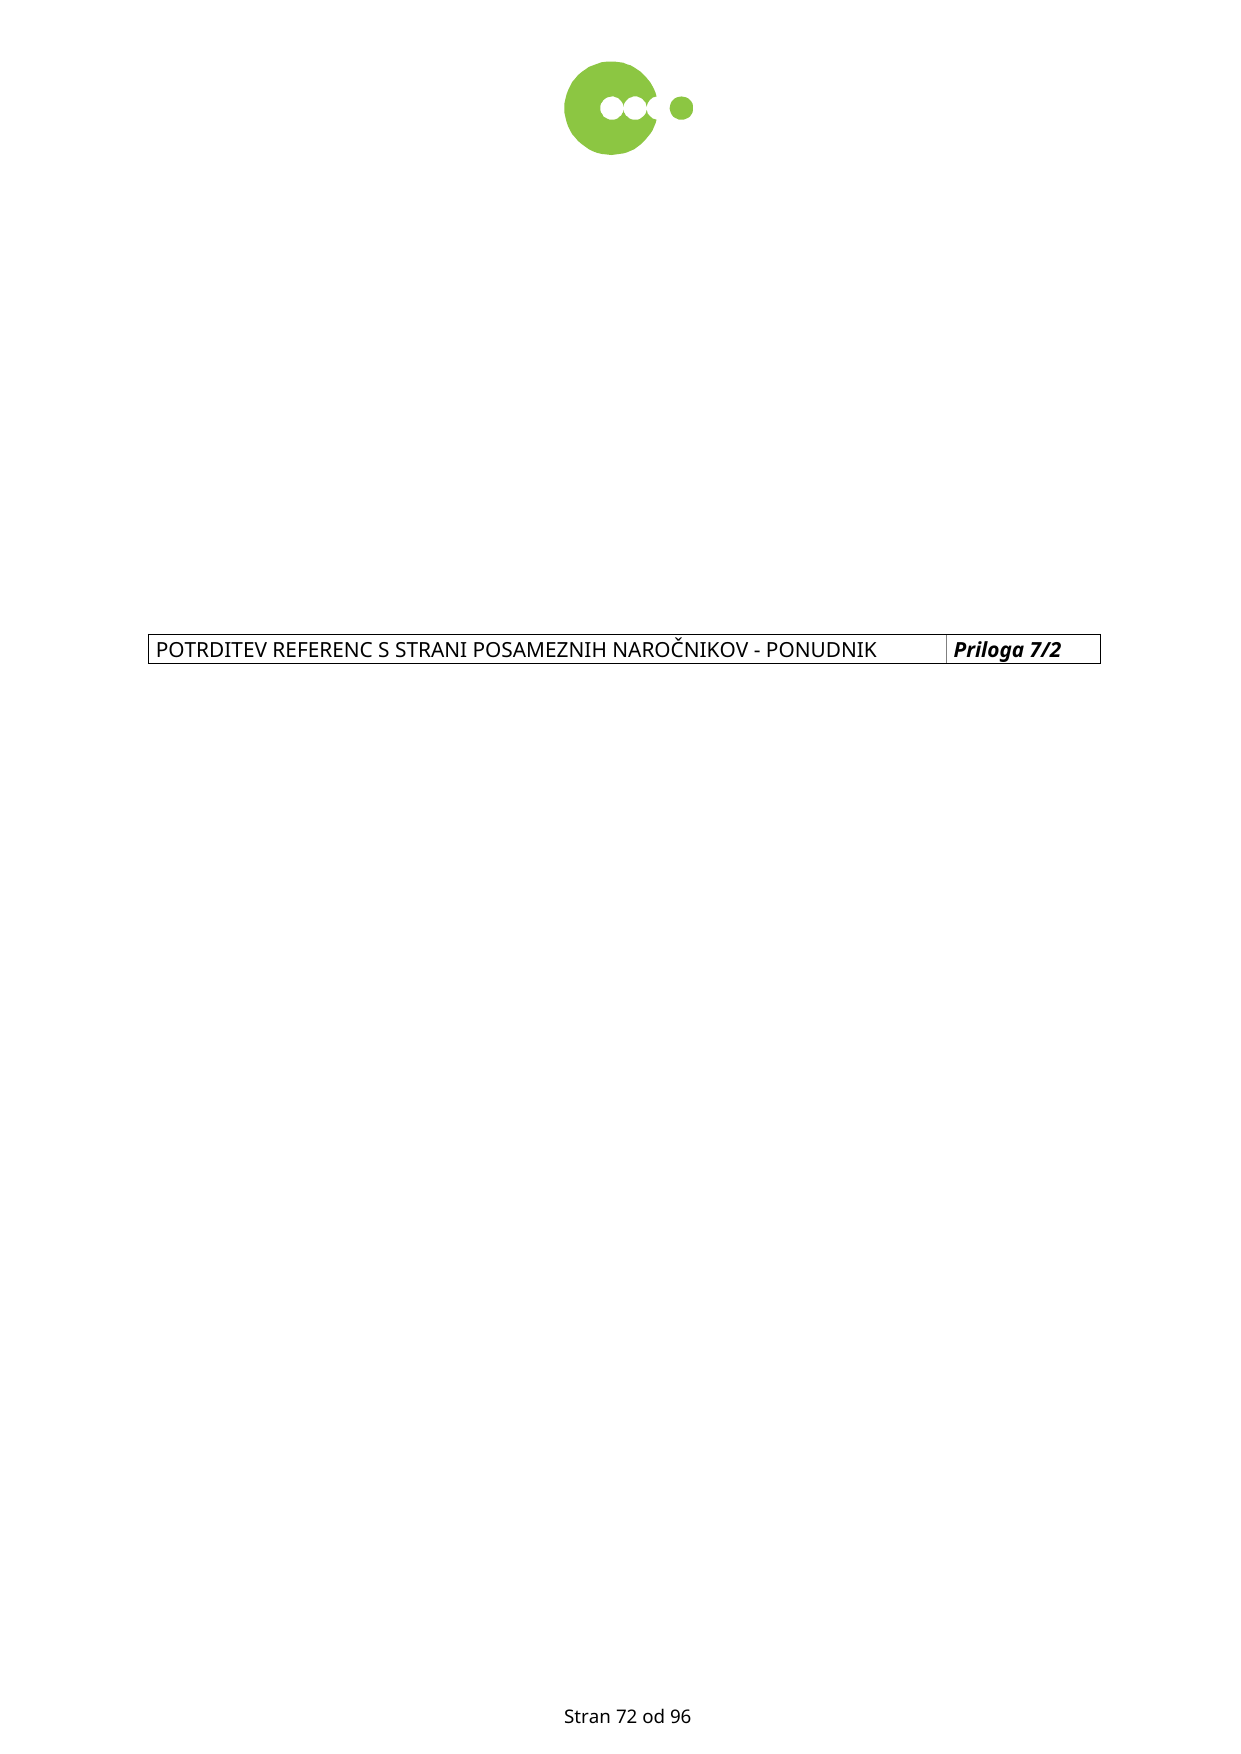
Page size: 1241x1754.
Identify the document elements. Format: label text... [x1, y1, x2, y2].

table_header Priloga 7/2 [947, 635, 1100, 663]
table_header POTRDITEV REFERENC S STRANI POSAMEZNIH NAROČNIKOV - PONUDNIK [149, 635, 946, 663]
